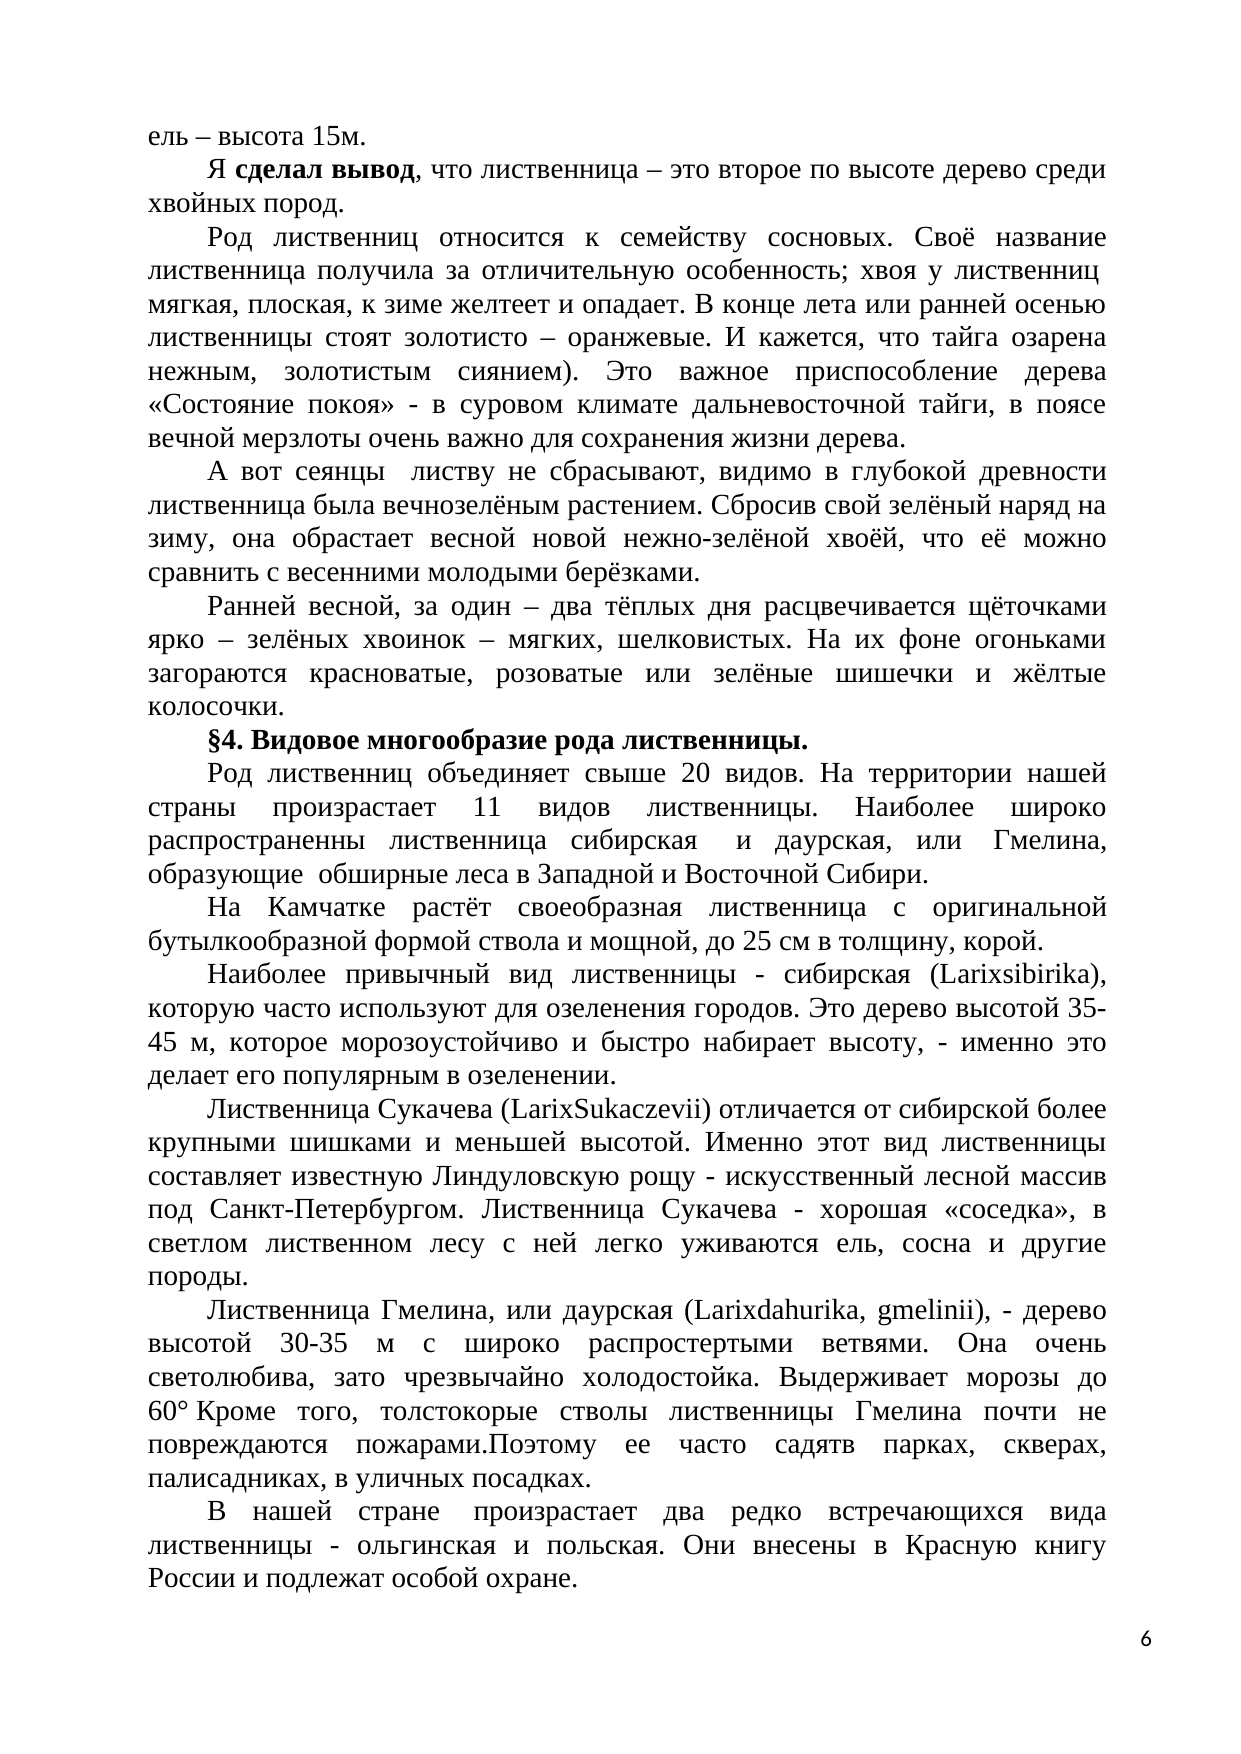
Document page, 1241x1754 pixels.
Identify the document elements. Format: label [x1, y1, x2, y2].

table_header [148, 118, 1107, 1594]
